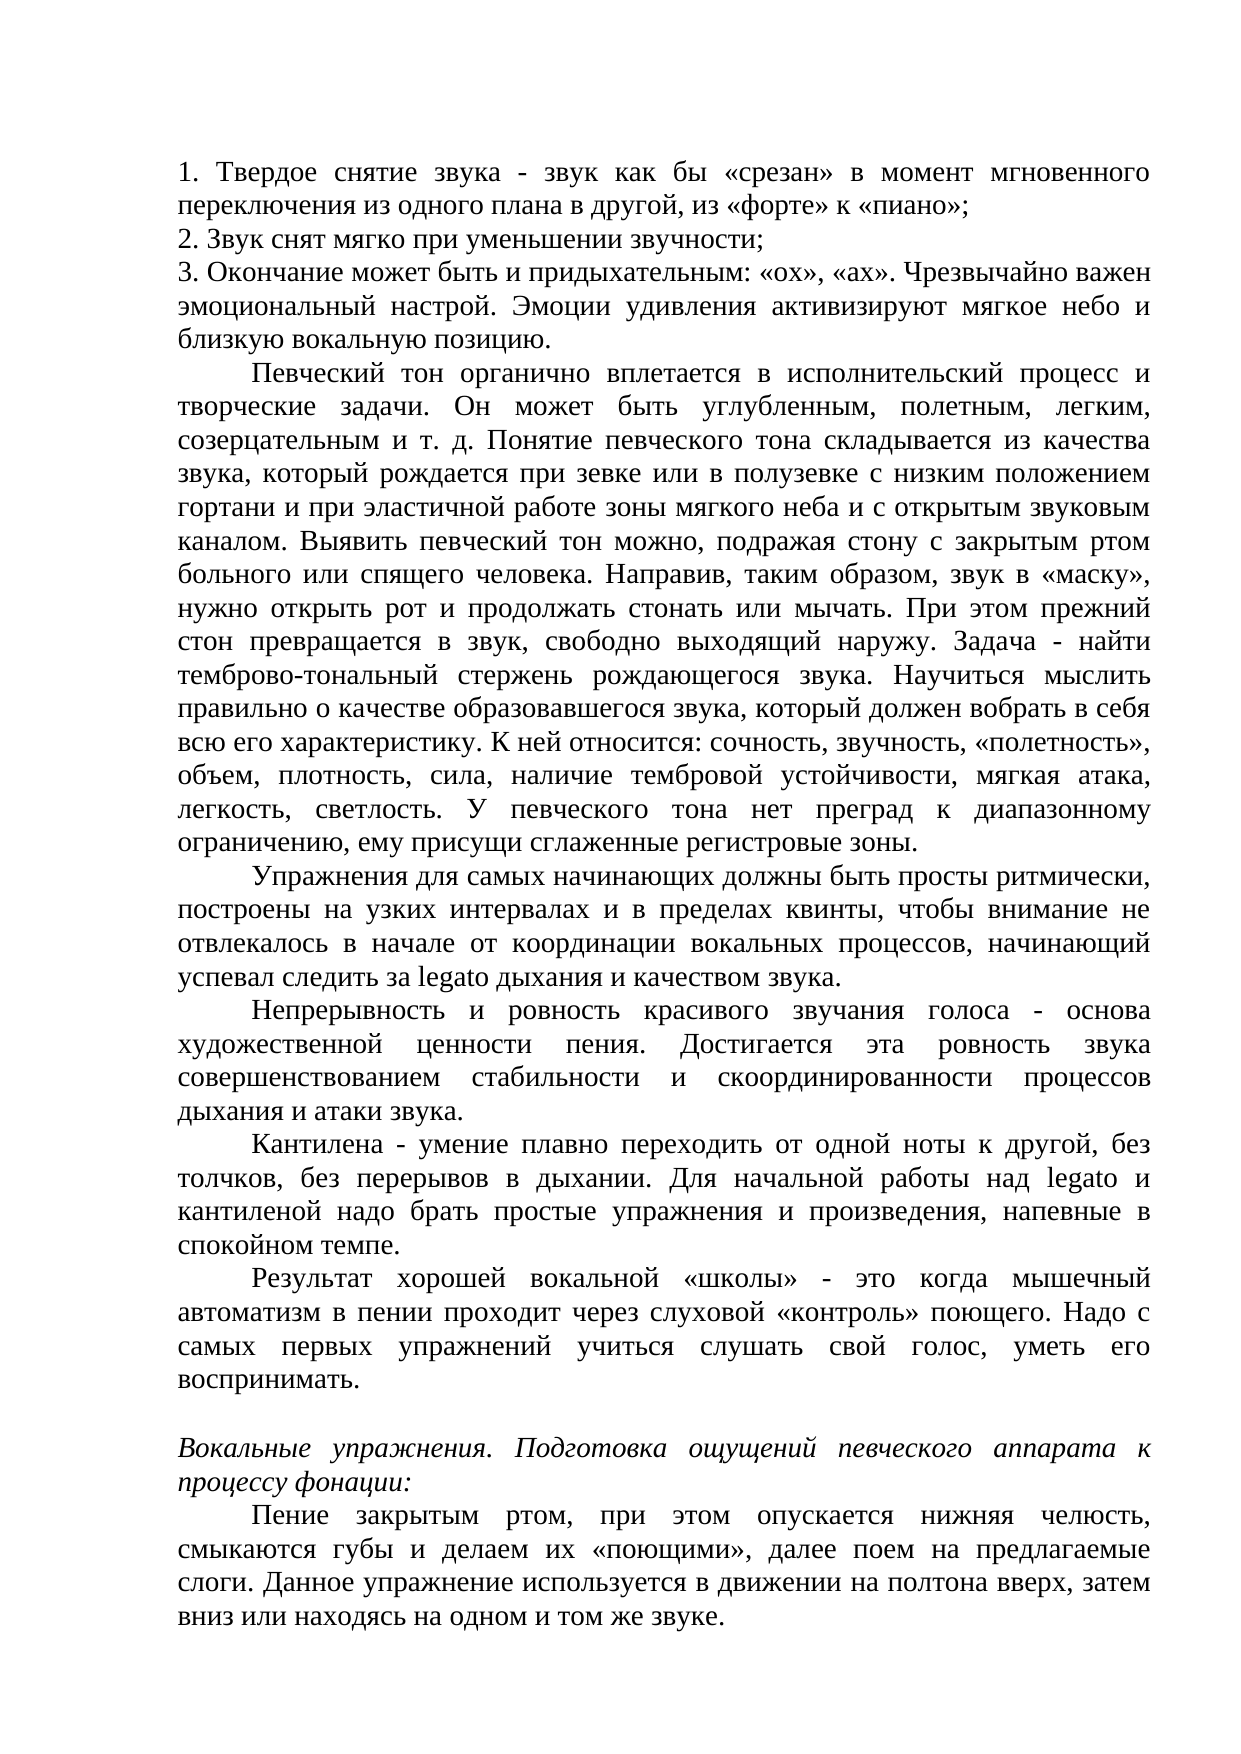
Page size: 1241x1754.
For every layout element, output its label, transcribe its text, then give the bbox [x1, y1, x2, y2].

text Вокальные упражнения. Подготовка ощущений певческого аппарата к процессу фонации: [177, 1430, 1152, 1497]
text Непрерывность и ровность красивого звучания голоса - основа художественной ценности пения. Достигается эта ровность звука совершенствованием стабильности и скоординированности процессов дыхания и атаки звука. [177, 992, 1152, 1126]
text Пение закрытым ртом, при этом опускается нижняя челюсть, смыкаются губы и делаем их «поющими», далее поем на предлагаемые слоги. Данное упражнение используется в движении на полтона вверх, затем вниз или находясь на одном и том же звуке. [177, 1497, 1152, 1632]
text 2. Звук снят мягко при уменьшении звучности; [177, 221, 1152, 254]
text Певческий тон органично вплетается в исполнительский процесс и творческие задачи. Он может быть углубленным, полетным, легким, созерцательным и т. д. Понятие певческого тона складывается из качества звука, который рождается при зевке или в полузевке с низким положением гортани и при эластичной работе зоны мягкого неба и с открытым звуковым каналом. Выявить певческий тон можно, подражая стону с закрытым ртом больного или спящего человека. Направив, таким образом, звук в «маску», нужно открыть рот и продолжать стонать или мычать. При этом прежний стон превращается в звук, свободно выходящий наружу. Задача - найти темброво-тональный стержень рождающегося звука. Научиться мыслить правильно о качестве образовавшегося звука, который должен вобрать в себя всю его характеристику. К ней относится: сочность, звучность, «полетность», объем, плотность, сила, наличие тембровой устойчивости, мягкая атака, легкость, светлость. У певческого тона нет преград к диапазонному ограничению, ему присущи сглаженные регистровые зоны. [177, 355, 1152, 858]
text Результат хорошей вокальной «школы» - это когда мышечный автоматизм в пении проходит через слуховой «контроль» поющего. Надо с самых первых упражнений учиться слушать свой голос, уметь его воспринимать. [177, 1261, 1152, 1395]
text 1. Твердое снятие звука - звук как бы «срезан» в момент мгновенного переключения из одного плана в другой, из «форте» к «пиано»; [177, 154, 1152, 221]
text Кантилена - умение плавно переходить от одной ноты к другой, без толчков, без перерывов в дыхании. Для начальной работы над legato и кантиленой надо брать простые упражнения и произведения, напевные в спокойном темпе. [177, 1126, 1152, 1261]
text Упражнения для самых начинающих должны быть просты ритмически, построены на узких интервалах и в пределах квинты, чтобы внимание не отвлекалось в начале от координации вокальных процессов, начинающий успевал следить за legato дыхания и качеством звука. [177, 858, 1152, 992]
text 3. Окончание может быть и придыхательным: «ох», «ах». Чрезвычайно важен эмоциональный настрой. Эмоции удивления активизируют мягкое небо и близкую вокальную позицию. [177, 254, 1152, 355]
